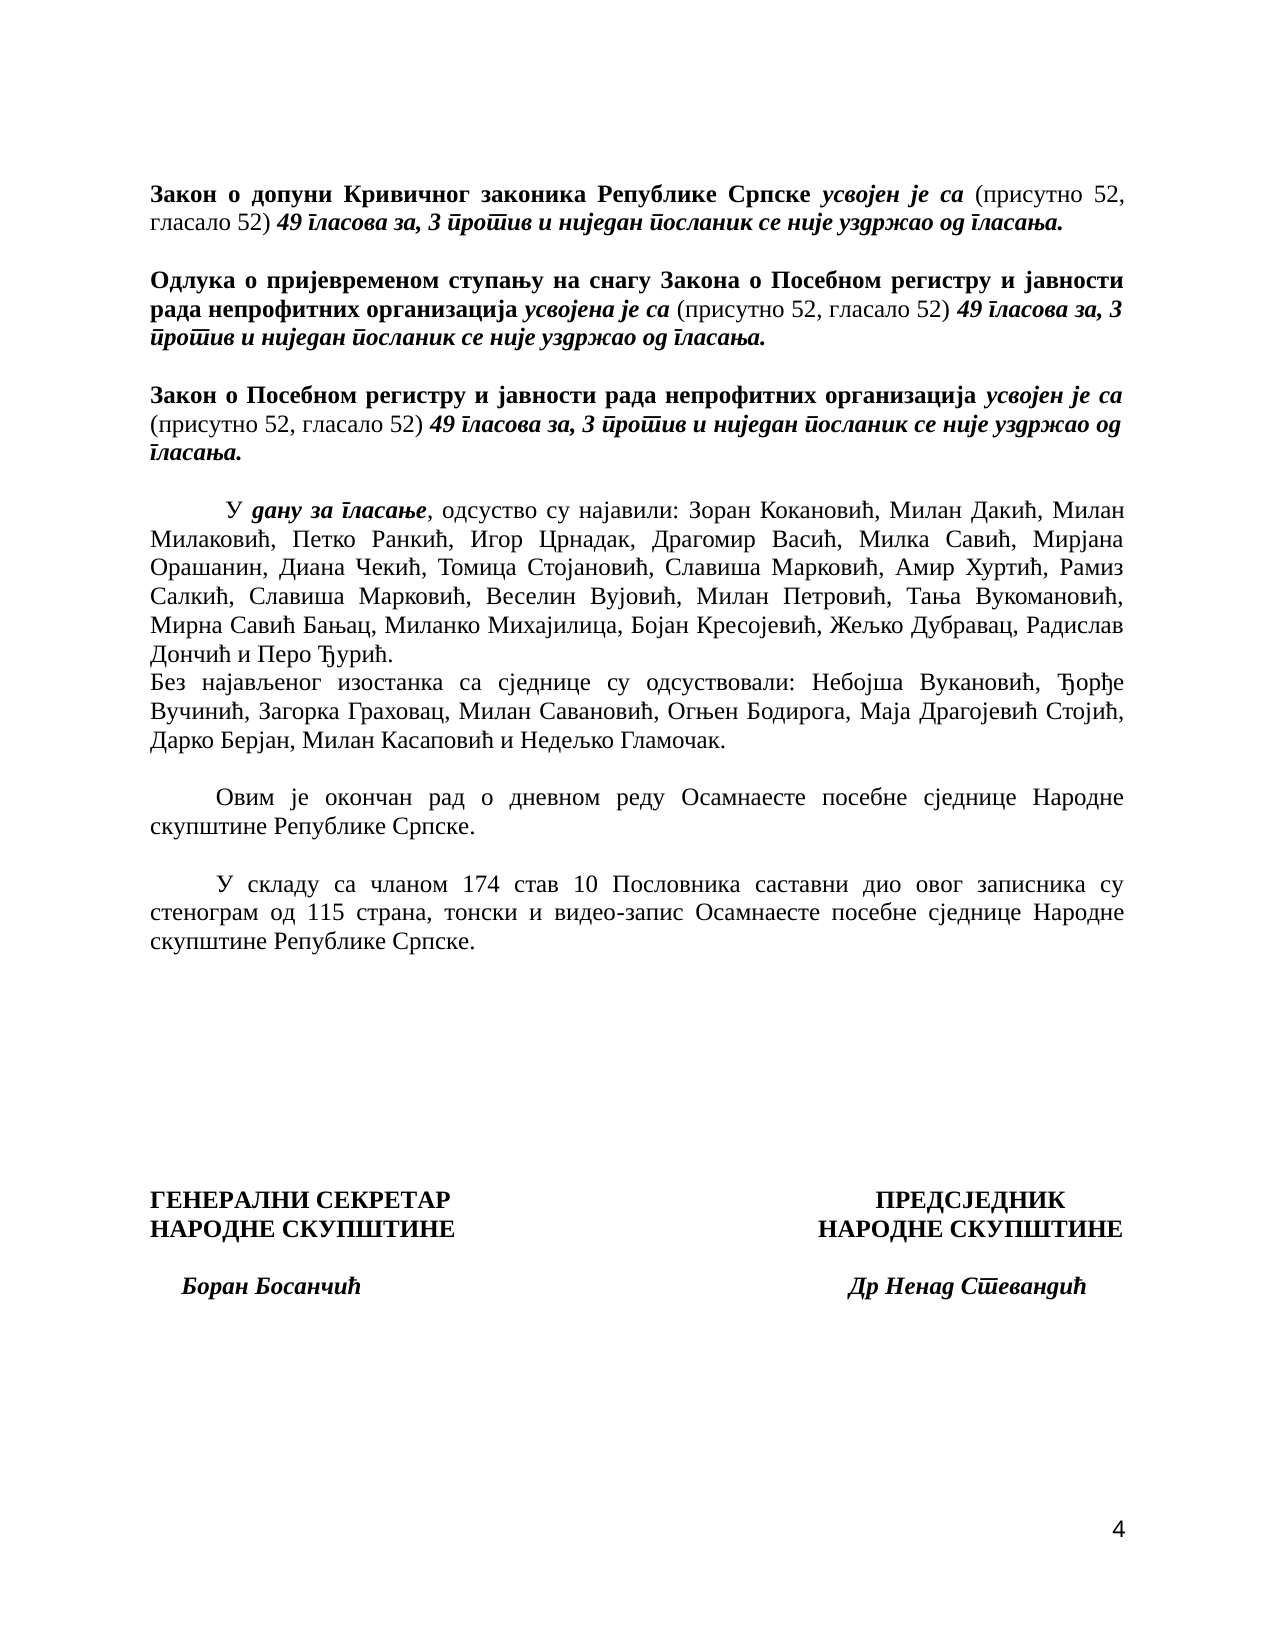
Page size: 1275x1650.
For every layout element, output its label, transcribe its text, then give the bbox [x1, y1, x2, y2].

text У дану за гласање, одсуство су најавили: Зоран Кокановић, Милан Дакић, Милан Милаковић, Петко Ранкић, Игор Црнадак, Драгомир Васић, Милка Савић, Мирјана Орашанин, Диана Чекић, Томица Стојановић, Славиша Марковић, Амир Хуртић, Рамиз Салкић, Славиша Марковић, Веселин Вујовић, Милан Петровић, Тања Вукомановић, Мирна Савић Бањац, Миланко Михајилица, Бојан Кресојевић, Жељко Дубравац, Радислав Дончић и Перо Ђурић. [150, 495, 1125, 667]
text Закон о допуни Кривичног законика Републике Српске усвојен је са (присутно 52, гласало 52) 49 гласова за, 3 против и ниједан посланик се није уздржао од гласања. [150, 179, 1125, 236]
text Без најављеног изостанка са сједнице су одсуствовали: Небојша Вукановић, Ђорђе Вучинић, Загорка Граховац, Милан Савановић, Огњен Бодирога, Маја Драгојевић Стојић, Дарко Берјан, Милан Касаповић и Недељко Гламочак. [150, 667, 1125, 754]
text ГЕНЕРАЛНИ СЕКРЕТАР ПРЕДСЈЕДНИК [150, 1185, 1125, 1214]
text Овим је окончан рад о дневном реду Осамнаесте посебне сједнице Народне скупштине Републике Српске. [150, 782, 1125, 840]
text Одлука о пријевременом ступању на снагу Закона о Посебном регистру и јавности рада непрофитних организација усвојена је са (присутно 52, гласало 52) 49 гласова за, 3 против и ниједан посланик се није уздржао од гласања. [150, 265, 1125, 351]
text Боран Босанчић Др Ненад Стевандић [150, 1271, 1125, 1300]
text У складу са чланом 174 став 10 Пословника саставни дио овог записника су стенограм од 115 страна, тонски и видео-запис Осамнаесте посебне сједнице Народне скупштине Републике Српске. [150, 869, 1125, 955]
text Закон о Посебном регистру и јавности рада непрофитних организација усвојен је са (присутно 52, гласало 52) 49 гласова за, 3 против и ниједан посланик се није уздржао од гласања. [150, 380, 1125, 466]
text НАРОДНЕ СКУПШТИНЕ НАРОДНЕ СКУПШТИНЕ [150, 1214, 1125, 1242]
